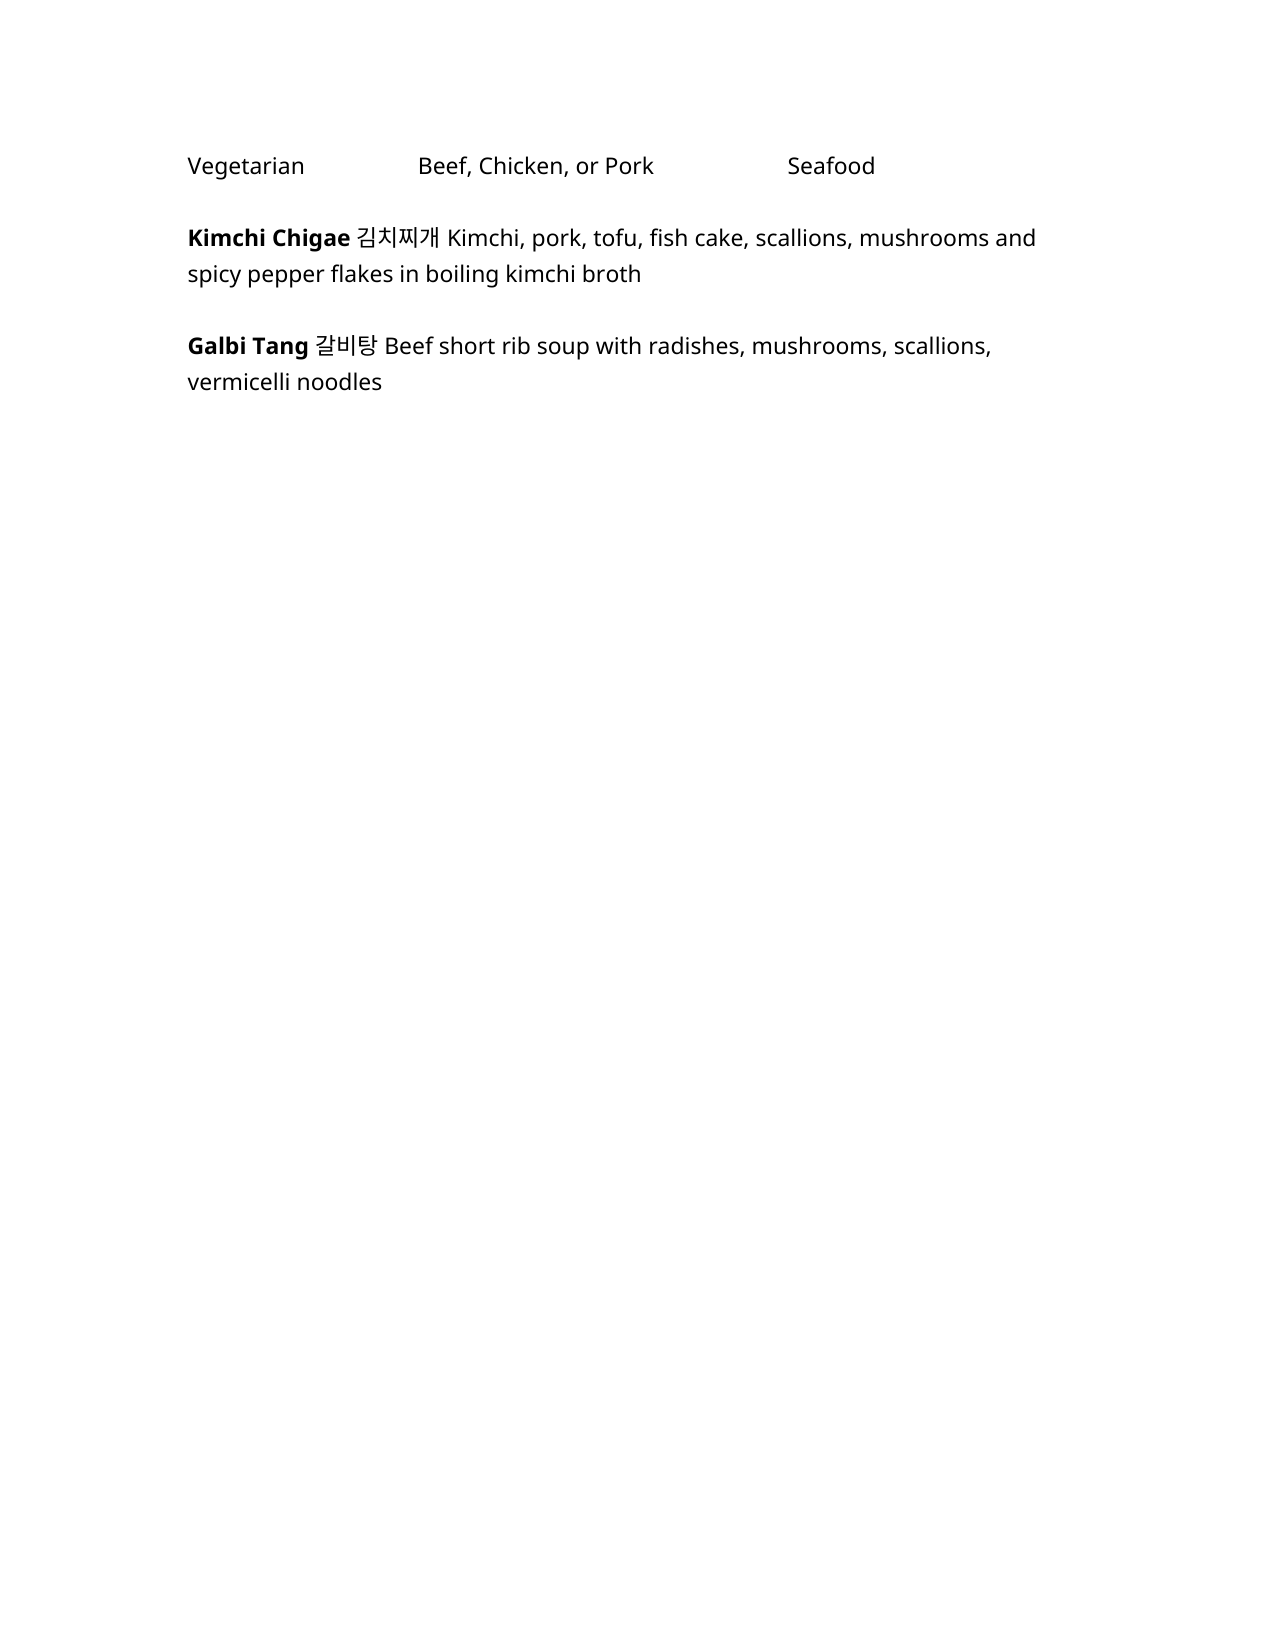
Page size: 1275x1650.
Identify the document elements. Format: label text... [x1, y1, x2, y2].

text Kimchi Chigae 김치찌개 Kimchi, pork, tofu, fish cake, scallions, mushrooms and spicy pepper flakes in boiling kimchi broth [187, 222, 1087, 289]
text Vegetarian Beef, Chicken, or Pork Seafood [187, 150, 1087, 181]
text Galbi Tang 갈비탕 Beef short rib soup with radishes, mushrooms, scallions, vermicelli noodles [187, 330, 1087, 397]
